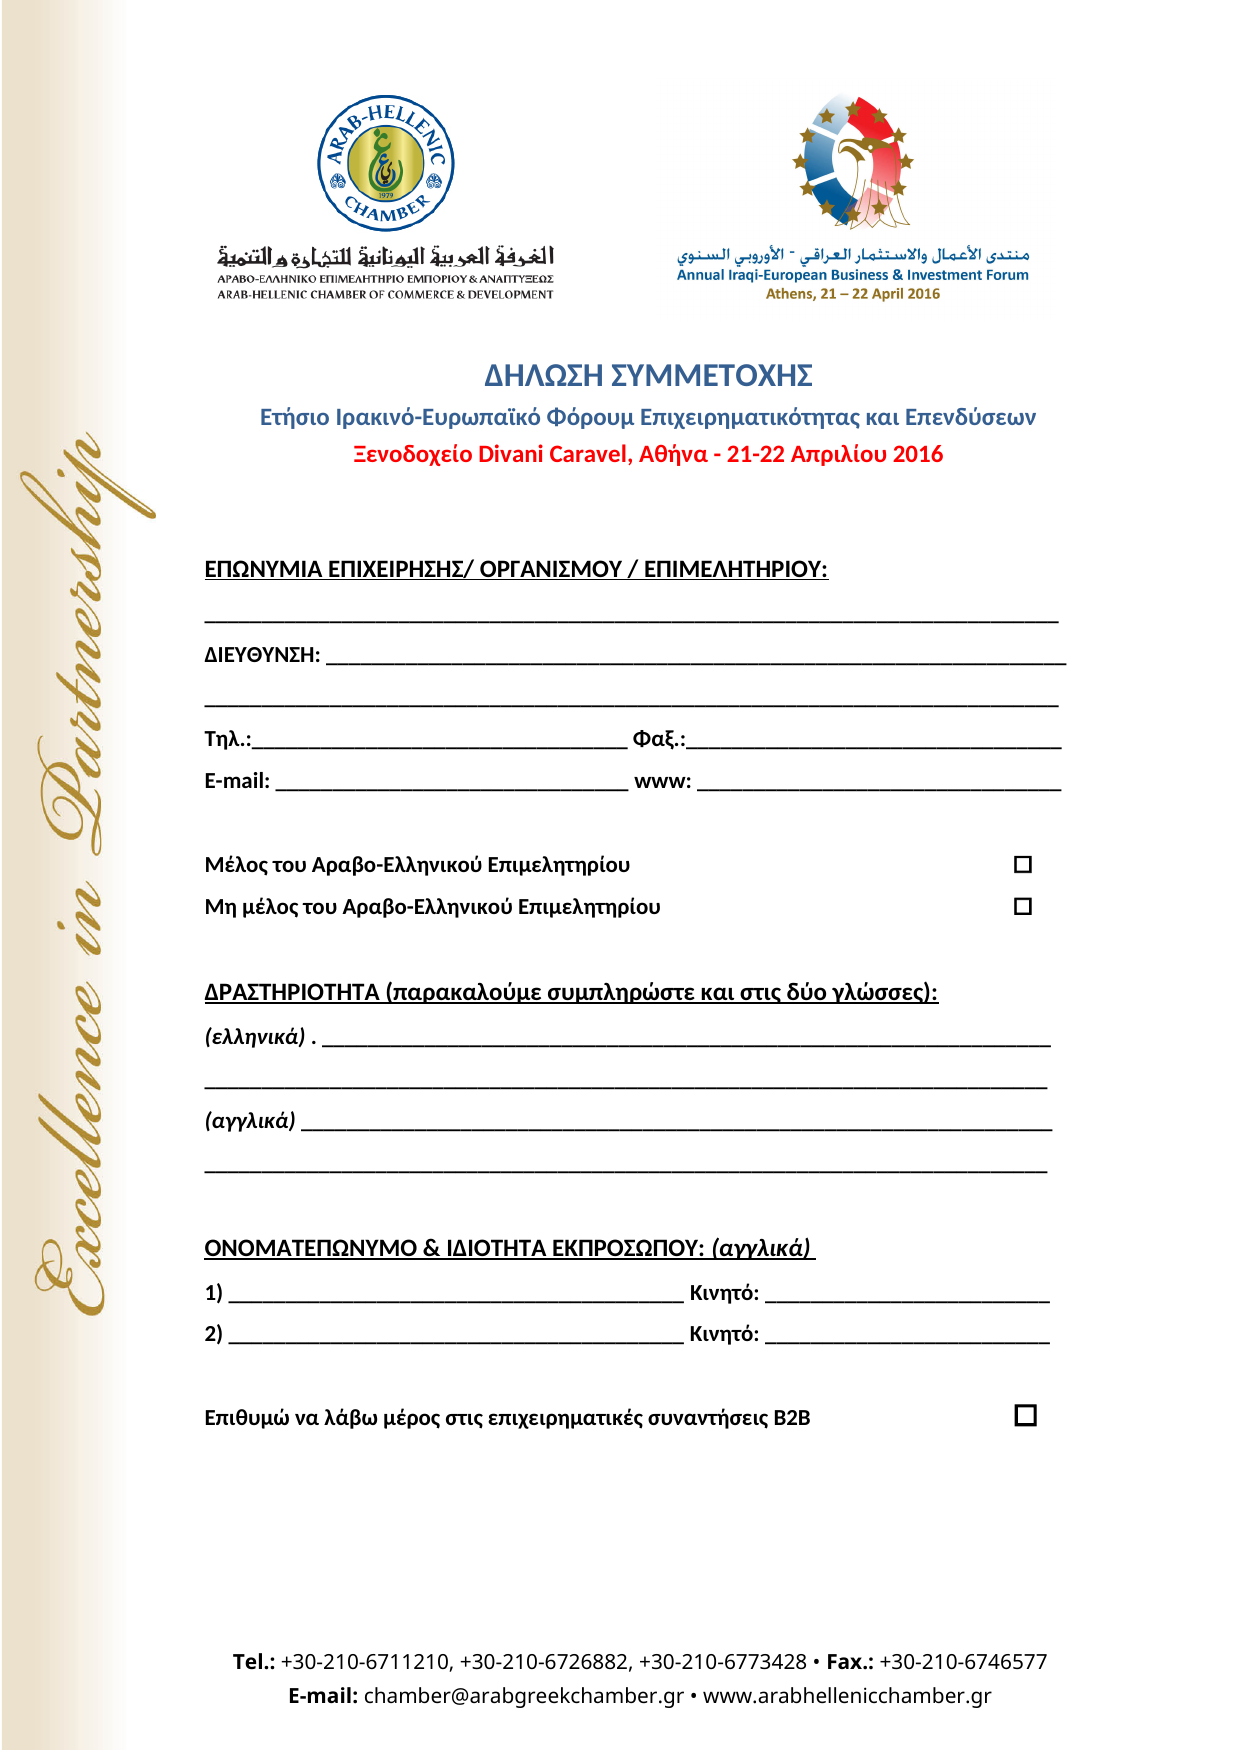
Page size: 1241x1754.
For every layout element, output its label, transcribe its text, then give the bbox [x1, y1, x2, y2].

text ΔΙΕΥΘΥΝΣΗ: _________________________________________________________________ [187, 640, 1093, 668]
text ___________________________________________________________________________ [187, 682, 1093, 710]
text Ετήσιο Ιρακινό-Ευρωπαϊκό Φόρουμ Επιχειρηματικότητας και Επενδύσεων [187, 401, 1093, 432]
text ΔΡΑΣΤΗΡΙΟΤΗΤΑ (παρακαλούμε συμπληρώστε και στις δύο γλώσσες): [187, 976, 1093, 1007]
text Ε-mail: _______________________________ www: ________________________________ [187, 766, 1093, 794]
text Ξενοδοχείο Divani Caravel, Αθήνα - 21-22 Απριλίου 2016 [187, 438, 1093, 469]
text ΕΠΩΝΥΜΙΑ ΕΠΙΧΕΙΡΗΣΗΣ/ ΟΡΓΑΝΙΣΜΟΥ / ΕΠΙΜΕΛΗΤΗΡΙΟΥ: [187, 553, 1093, 583]
text Μη μέλος του Αραβο-Ελληνικού Επιμελητηρίου [187, 892, 1093, 920]
text 1) ________________________________________ Κινητό: _________________________ [187, 1278, 1093, 1306]
picture [654, 78, 1057, 322]
text __________________________________________________________________________ [187, 1064, 1093, 1092]
text (ελληνικά) . ________________________________________________________________ [187, 1022, 1093, 1050]
text Μέλος του Αραβο-Ελληνικού Επιμελητηρίου [187, 850, 1093, 878]
picture [1, 0, 186, 1748]
text (αγγλικά) __________________________________________________________________ [187, 1106, 1093, 1134]
text Επιθυμώ να λάβω μέρος στις επιχειρηματικές συναντήσεις Β2Β [187, 1403, 1093, 1432]
picture [217, 95, 554, 299]
text Τηλ.:_________________________________ Φαξ.:_________________________________ [187, 724, 1093, 752]
text ___________________________________________________________________________ [187, 598, 1093, 626]
text __________________________________________________________________________ [187, 1148, 1093, 1176]
text ΔΗΛΩΣΗ ΣΥΜΜΕΤΟΧΗΣ [187, 354, 1093, 395]
text 2) ________________________________________ Κινητό: _________________________ [187, 1319, 1093, 1348]
text ΟΝΟΜΑΤΕΠΩΝΥΜΟ & ΙΔΙΟΤΗΤΑ ΕΚΠΡΟΣΩΠΟΥ: (αγγλικά) [187, 1232, 1093, 1262]
